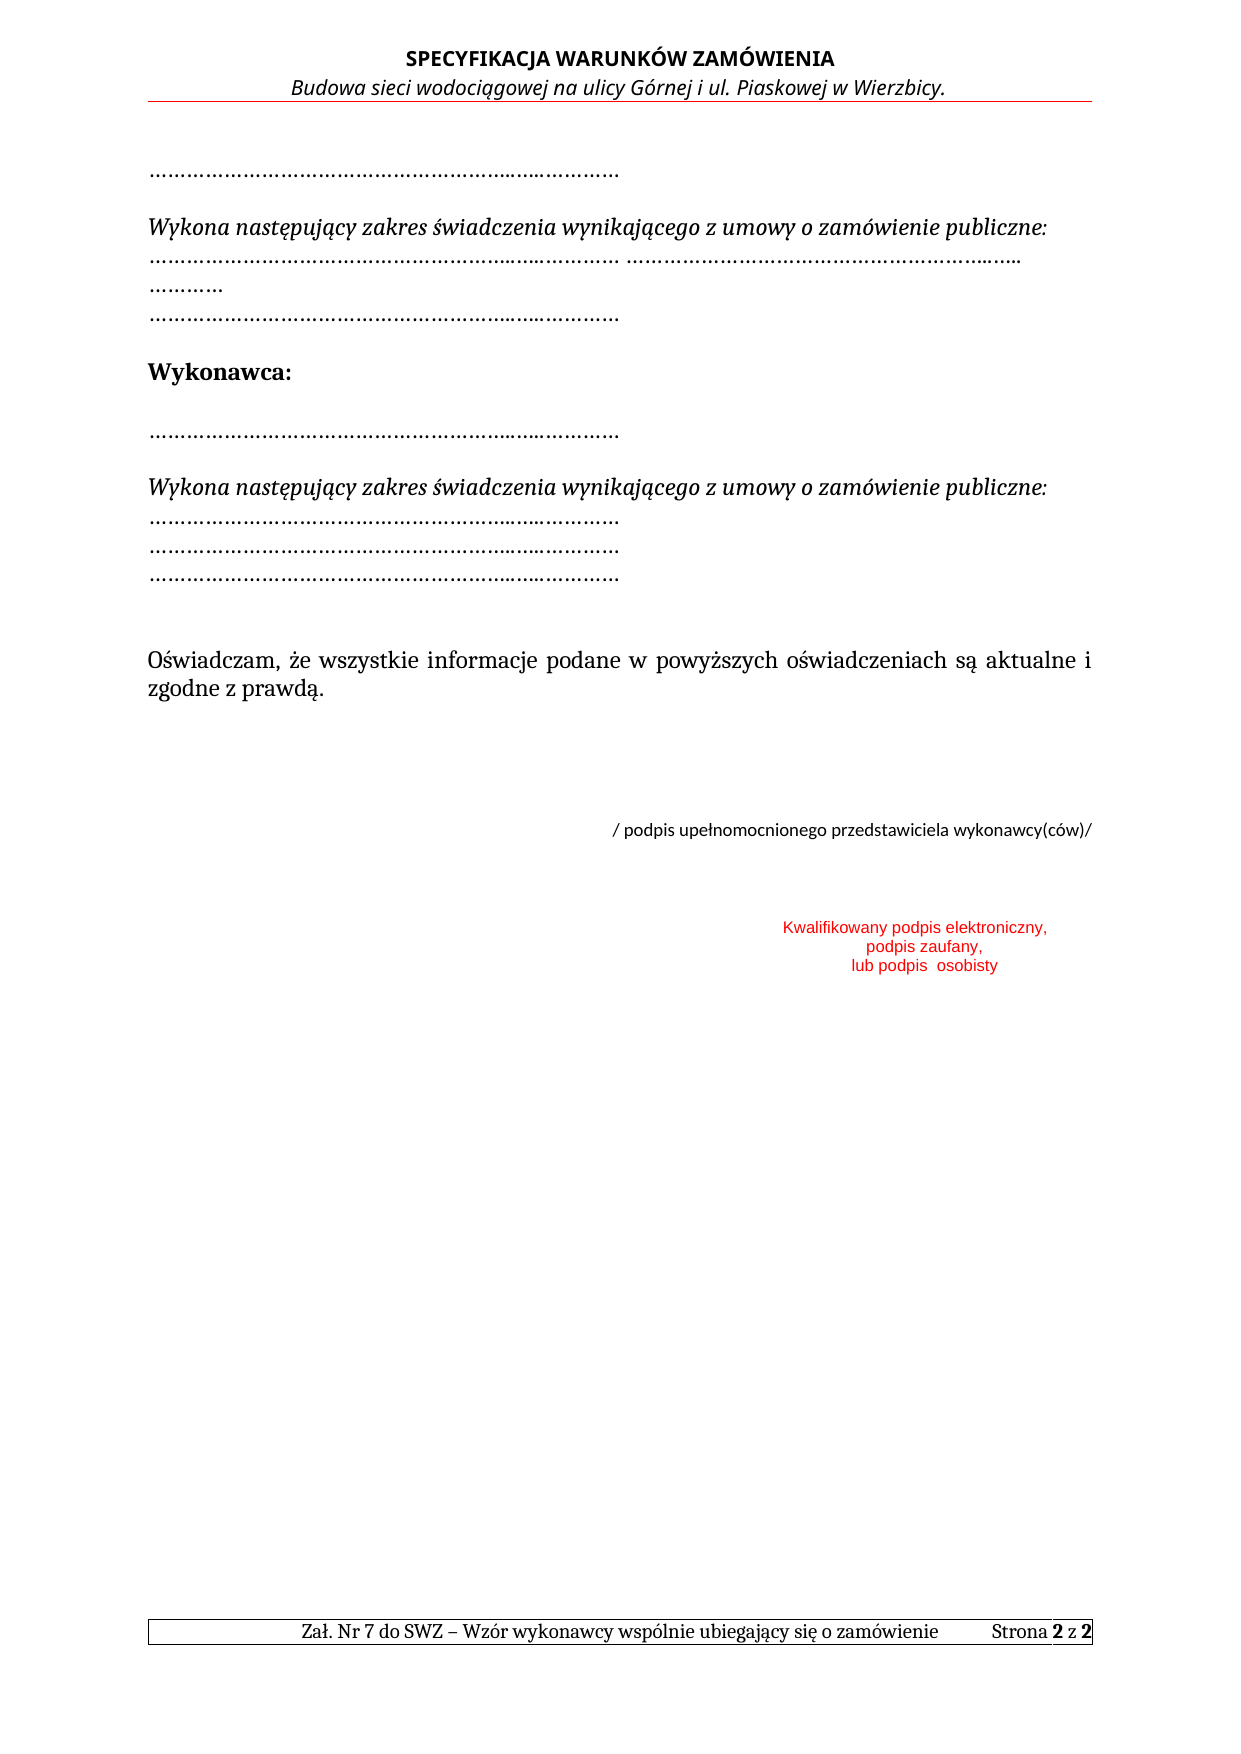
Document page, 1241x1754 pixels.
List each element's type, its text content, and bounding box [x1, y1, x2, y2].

text Oświadczam, że wszystkie informacje podane w powyższych oświadczeniach są aktualne i zgodne z prawdą. [148, 646, 1092, 703]
text Kwalifikowany podpis elektroniczny, [664, 918, 1092, 937]
text Wykona następujący zakres świadczenia wynikającego z umowy o zamówienie publiczne: [148, 212, 1093, 241]
text Wykona następujący zakres świadczenia wynikającego z umowy o zamówienie publiczne: [148, 473, 1093, 502]
text …………………………………………………..…..………… [148, 502, 650, 531]
text …………………………………………………..…..………… [148, 531, 650, 559]
text podpis zaufany, lub podpis osobisty [664, 937, 1092, 975]
text …………………………………………………..…..………… …………………………………………………..…..………… [148, 241, 1093, 299]
text Wykonawca: [148, 358, 1093, 387]
text …………………………………………………..…..………… [148, 416, 650, 444]
text …………………………………………………..…..………… [148, 299, 1093, 327]
text / podpis upełnomocnionego przedstawiciela wykonawcy(ców)/ [148, 818, 1092, 841]
text …………………………………………………..…..………… [148, 155, 650, 184]
text …………………………………………………..…..………… [148, 559, 650, 588]
